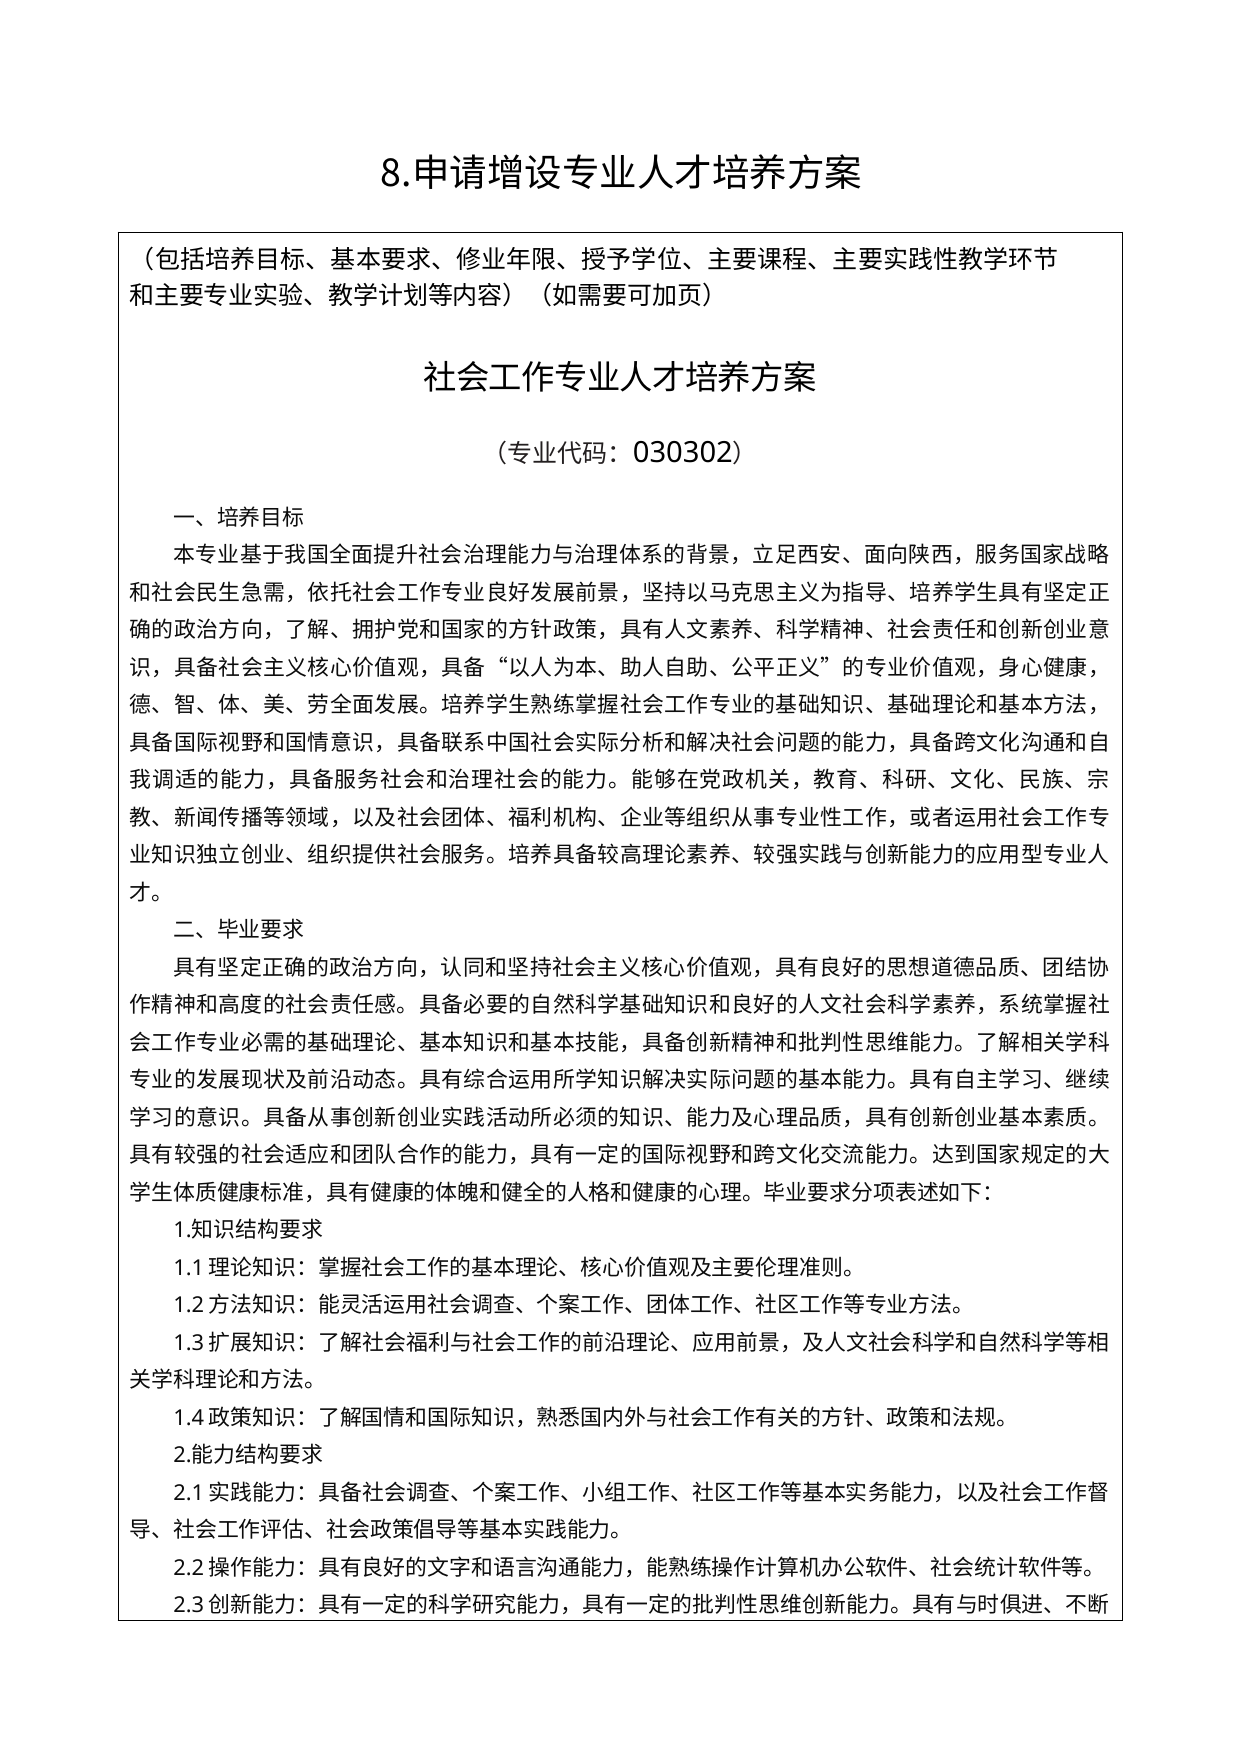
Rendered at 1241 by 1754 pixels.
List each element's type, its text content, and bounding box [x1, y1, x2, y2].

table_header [119, 233, 1122, 1620]
text 8.申请增设专业人才培养方案 [120, 153, 1122, 195]
